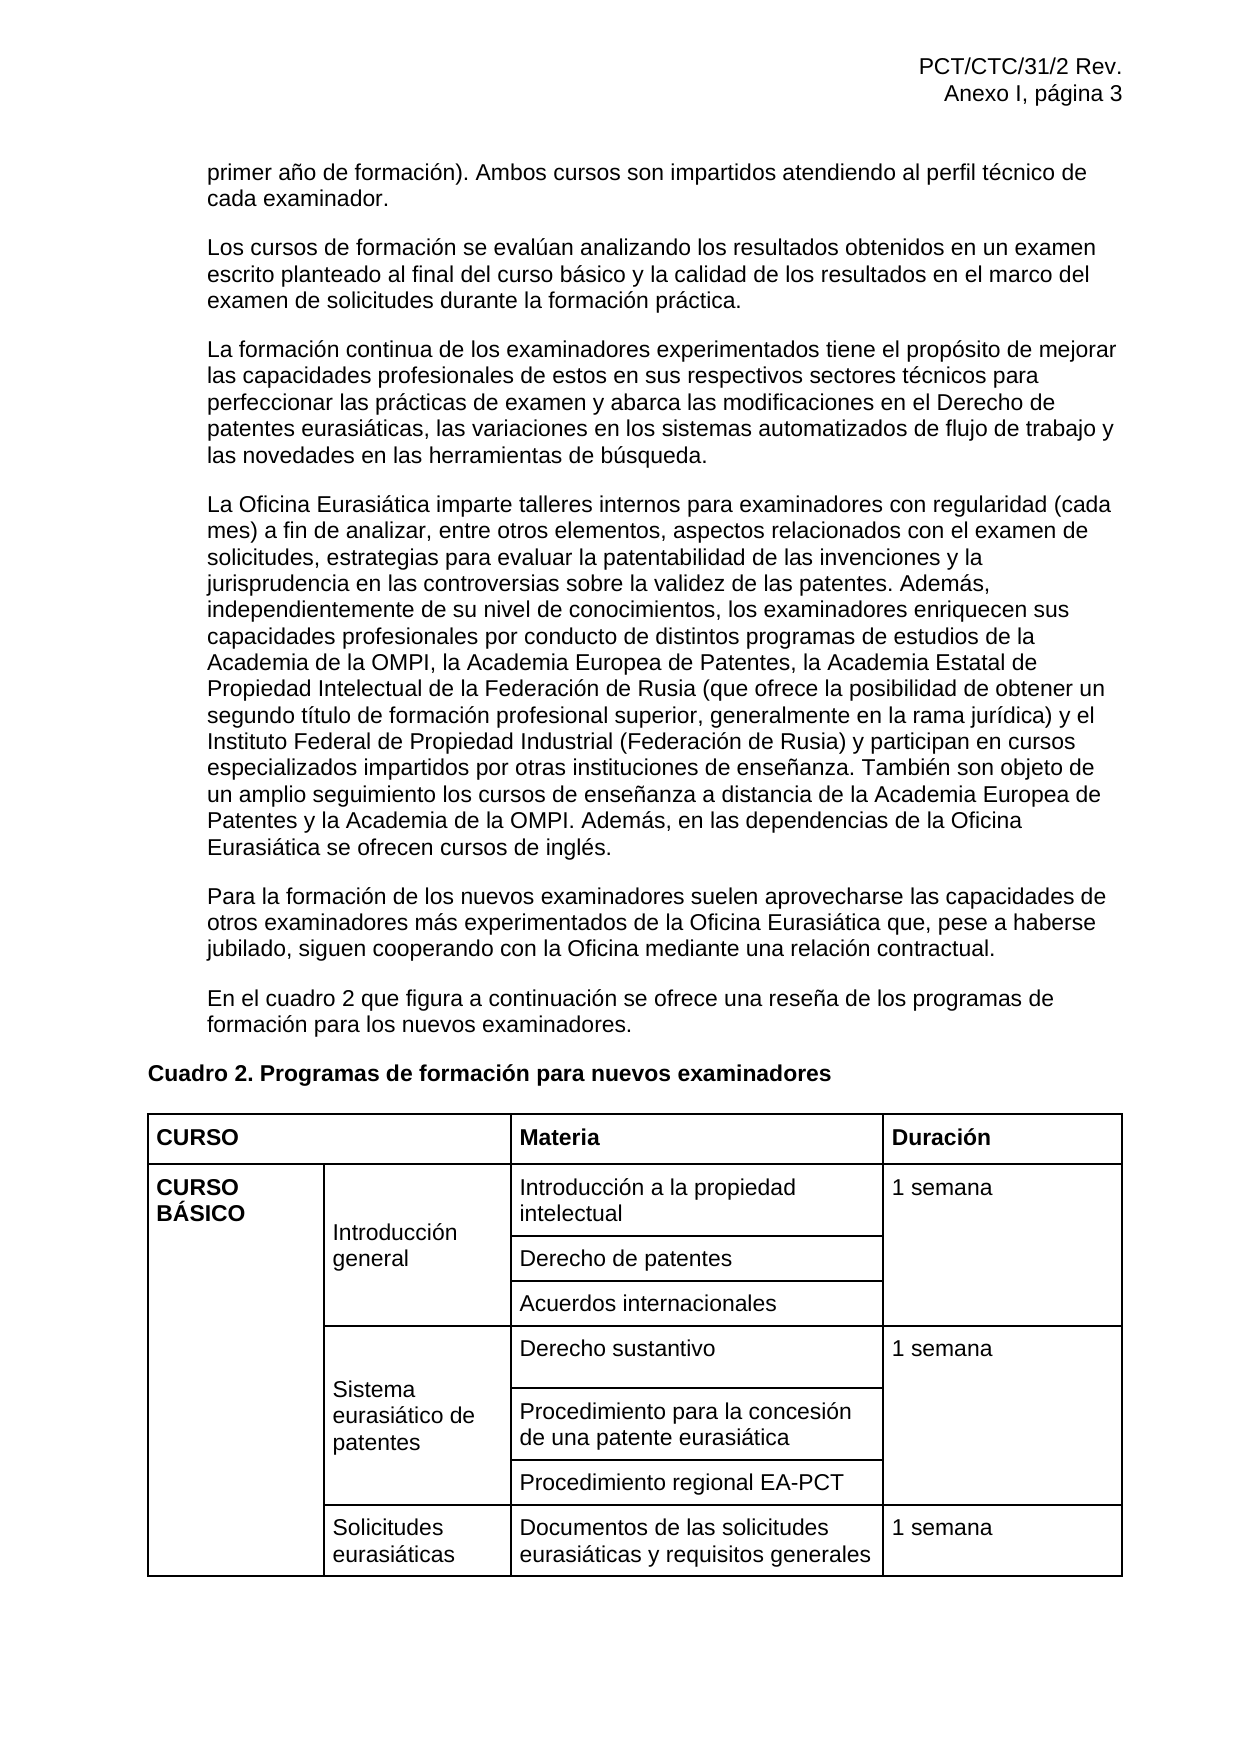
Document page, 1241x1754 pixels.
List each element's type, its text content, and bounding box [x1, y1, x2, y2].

text Cuadro 2. Programas de formación para nuevos examinadores [148, 1060, 1122, 1087]
table_header CURSO [149, 1115, 510, 1163]
table_cell Sistema eurasiático de patentes [325, 1327, 510, 1504]
text La Oficina Eurasiática imparte talleres internos para examinadores con regularidad (cada mes) a fin de analizar, entre otros elementos, aspectos relacionados con el examen de solicitudes, estrategias para evaluar la patentabilidad de las invenciones y la jurisprudencia en las controversias sobre la validez de las patentes. Además, independientemente de su nivel de conocimientos, los examinadores enriquecen sus capacidades profesionales por conducto de distintos programas de estudios de la Academia de la OMPI, la Academia Europea de Patentes, la Academia Estatal de Propiedad Intelectual de la Federación de Rusia (que ofrece la posibilidad de obtener un segundo título de formación profesional superior, generalmente en la rama jurídica) y el Instituto Federal de Propiedad Industrial (Federación de Rusia) y participan en cursos especializados impartidos por otras instituciones de enseñanza. También son objeto de un amplio seguimiento los cursos de enseñanza a distancia de la Academia Europea de Patentes y la Academia de la OMPI. Además, en las dependencias de la Oficina Eurasiática se ofrecen cursos de inglés. [207, 491, 1122, 860]
text Los cursos de formación se evalúan analizando los resultados obtenidos en un examen escrito planteado al final del curso básico y la calidad de los resultados en el marco del examen de solicitudes durante la formación práctica. [207, 234, 1122, 313]
table_cell Procedimiento para la concesión de una patente eurasiática [512, 1389, 882, 1459]
table_cell CURSO BÁSICO [149, 1165, 323, 1575]
table_header Duración [884, 1115, 1121, 1163]
table_cell 1 semana [884, 1327, 1121, 1504]
table_cell Documentos de las solicitudes eurasiáticas y requisitos generales [512, 1506, 882, 1575]
table_cell Derecho de patentes [512, 1237, 882, 1279]
table_cell 1 semana [884, 1165, 1121, 1325]
text En el cuadro 2 que figura a continuación se ofrece una reseña de los programas de formación para los nuevos examinadores. [207, 985, 1122, 1037]
table_cell Introducción general [325, 1165, 510, 1325]
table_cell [325, 1506, 510, 1575]
table_cell Derecho sustantivo [512, 1327, 882, 1387]
table_cell Acuerdos internacionales [512, 1282, 882, 1325]
text La formación continua de los examinadores experimentados tiene el propósito de mejorar las capacidades profesionales de estos en sus respectivos sectores técnicos para perfeccionar las prácticas de examen y abarca las modificaciones en el Derecho de patentes eurasiáticas, las variaciones en los sistemas automatizados de flujo de trabajo y las novedades en las herramientas de búsqueda. [207, 336, 1122, 468]
table_cell Procedimiento regional EA-PCT [512, 1461, 882, 1504]
table_cell Introducción a la propiedad intelectual [512, 1165, 882, 1234]
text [207, 158, 1122, 211]
text Para la formación de los nuevos examinadores suelen aprovecharse las capacidades de otros examinadores más experimentados de la Oficina Eurasiática que, pese a haberse jubilado, siguen cooperando con la Oficina mediante una relación contractual. [207, 883, 1122, 962]
table_header Materia [512, 1115, 882, 1163]
table_cell 1 semana [884, 1506, 1121, 1575]
